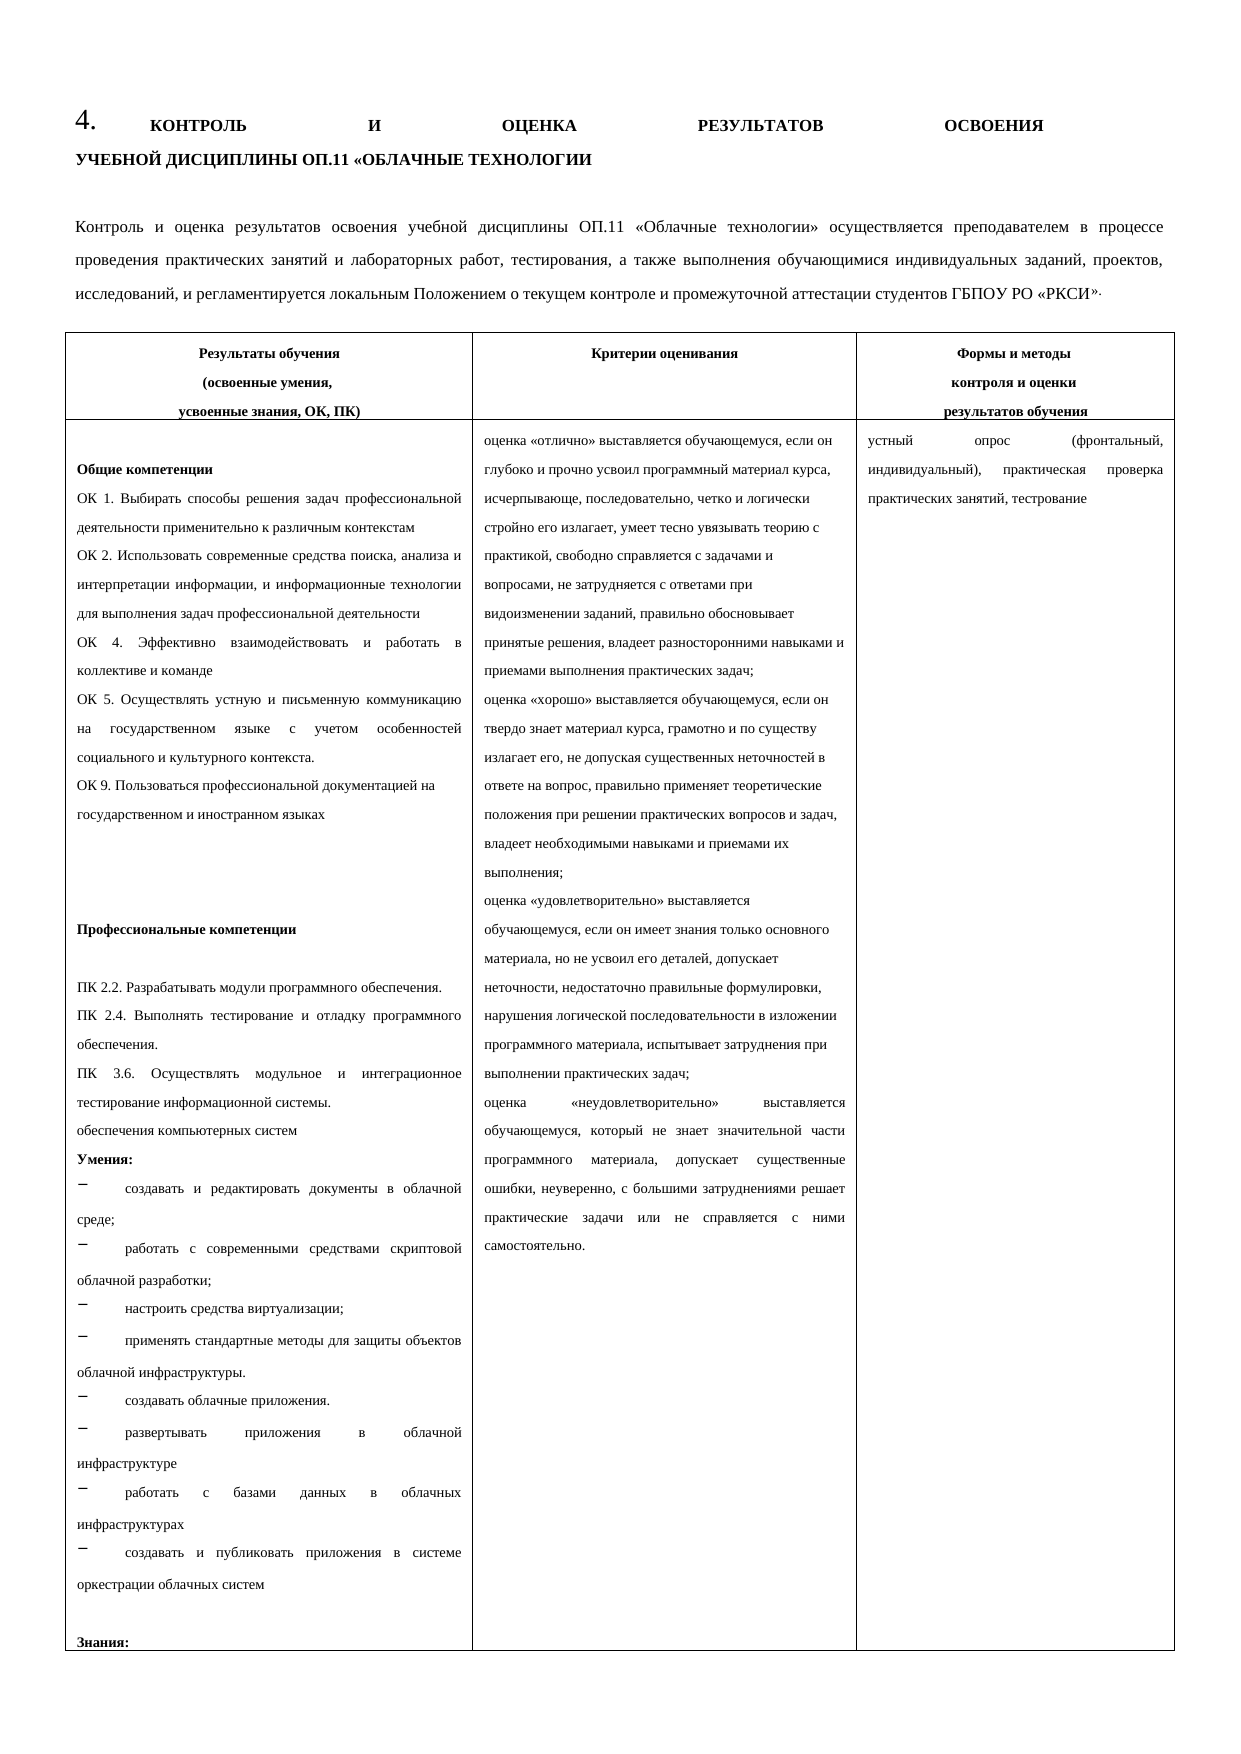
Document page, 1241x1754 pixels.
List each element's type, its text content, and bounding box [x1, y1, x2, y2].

text Контроль и оценка результатов освоения учебной дисциплины ОП.11 «Облачные технологии» осуществляется преподавателем в процессе проведения практических занятий и лабораторных работ, тестирования, а также выполнения обучающимися индивидуальных заданий, проектов, исследований, и регламентируется локальным Положением о текущем контроле и промежуточной аттестации студентов ГБПОУ РО «РКСИ». [75, 202, 1165, 303]
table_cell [857, 420, 1174, 1650]
table_header Формы и методы контроля и оценки результатов обучения [857, 333, 1174, 419]
table_header Критерии оценивания [473, 333, 856, 419]
table_header Результаты обучения (освоенные умения, усвоенные знания, ОК, ПК) [66, 333, 472, 419]
list КОНТРОЛЬ И ОЦЕНКА РЕЗУЛЬТАТОВ ОСВОЕНИЯ УЧЕБНОЙ ДИСЦИПЛИНЫ ОП.11 «ОБЛАЧНЫЕ ТЕХНОЛОГИИ [75, 102, 1165, 169]
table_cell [66, 420, 472, 1650]
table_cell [473, 420, 856, 1650]
